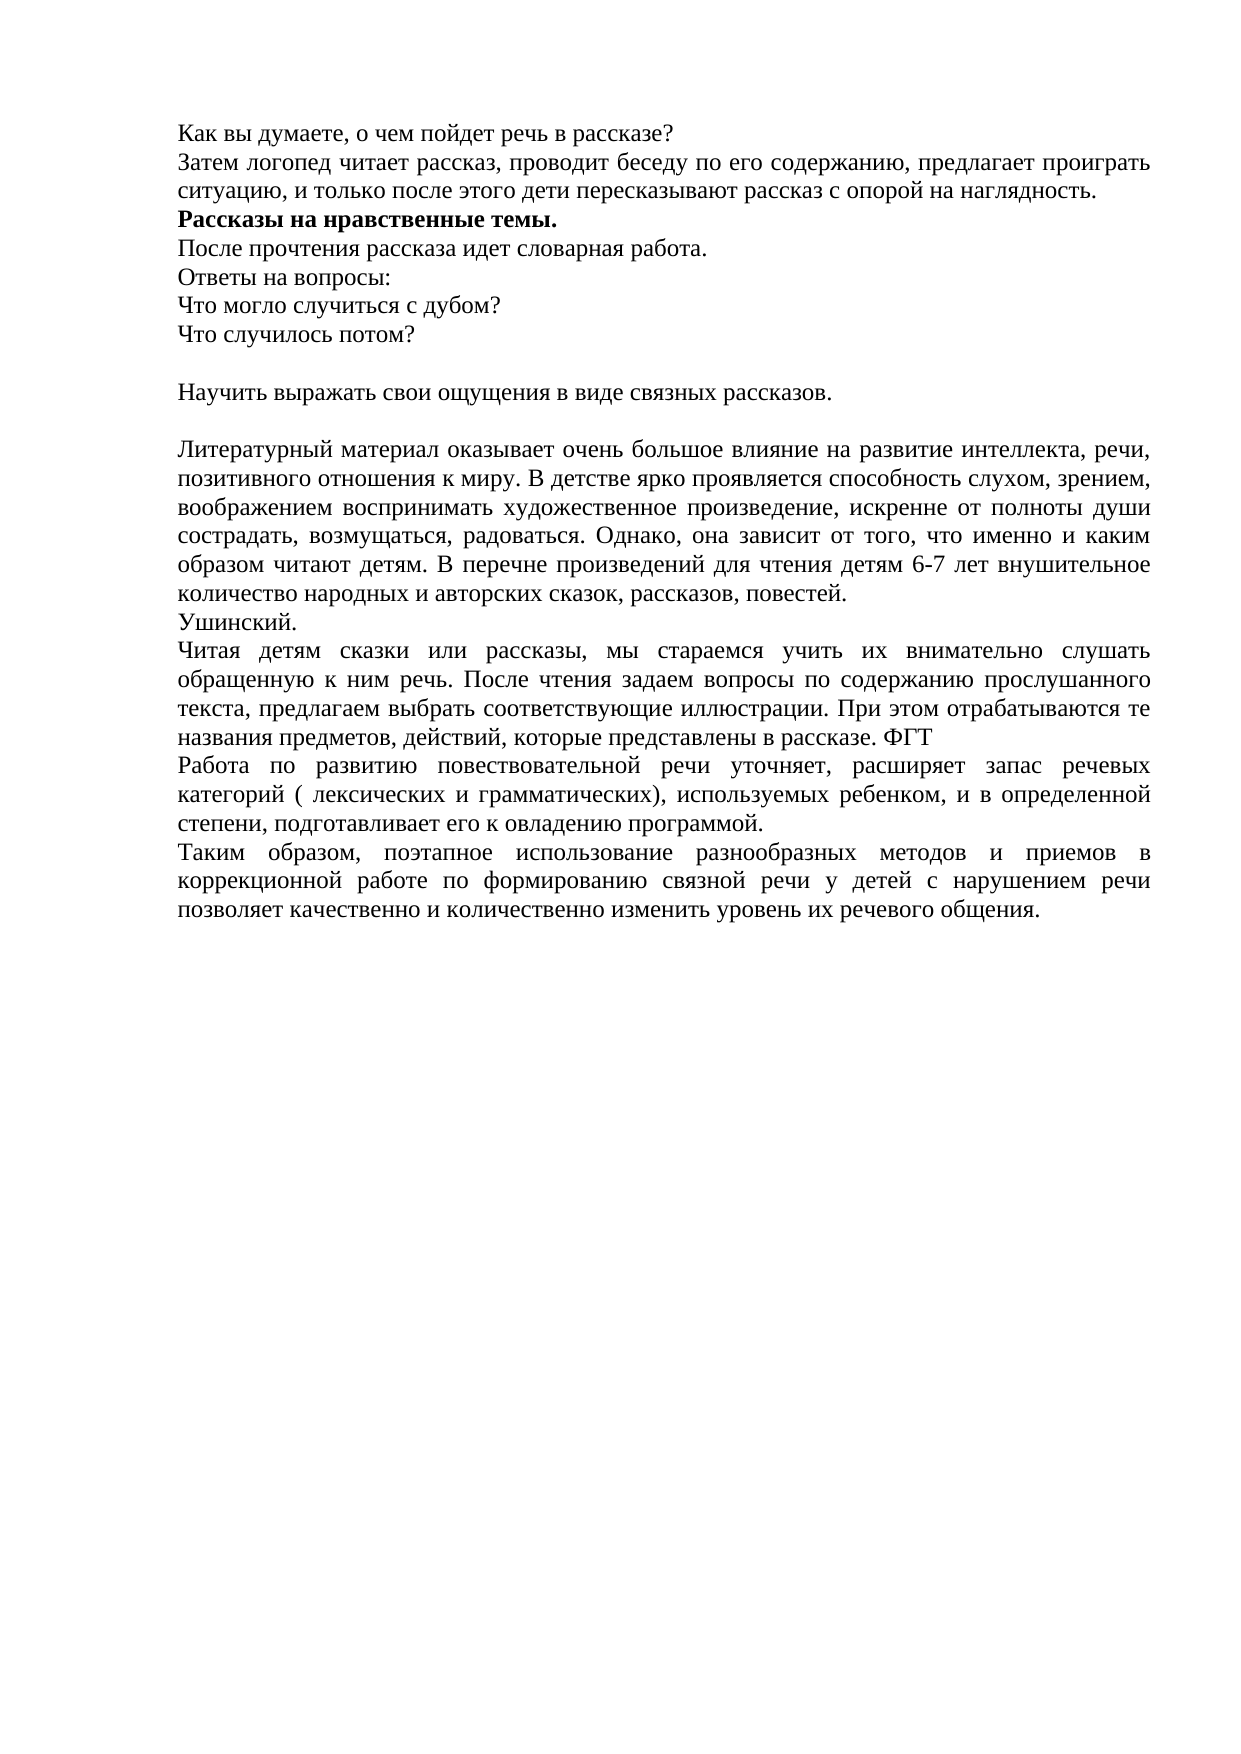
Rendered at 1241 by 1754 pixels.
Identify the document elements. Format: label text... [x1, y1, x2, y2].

text Что случилось потом? [177, 319, 1152, 348]
text Научить выражать свои ощущения в виде связных рассказов. [177, 377, 1152, 406]
text Рассказы на нравственные темы. [177, 204, 1152, 233]
text Затем логопед читает рассказ, проводит беседу по его содержанию, предлагает проиграть ситуацию, и только после этого дети пересказывают рассказ с опорой на наглядность. [177, 147, 1152, 204]
text Что могло случиться с дубом? [177, 291, 1152, 319]
text Как вы думаете, о чем пойдет речь в рассказе? [177, 118, 1152, 147]
text Таким образом, поэтапное использование разнообразных методов и приемов в коррекционной работе по формированию связной речи у детей с нарушением речи позволяет качественно и количественно изменить уровень их речевого общения. [177, 837, 1152, 923]
text После прочтения рассказа идет словарная работа. [177, 233, 1152, 262]
text Читая детям сказки или рассказы, мы стараемся учить их внимательно слушать обращенную к ним речь. После чтения задаем вопросы по содержанию прослушанного текста, предлагаем выбрать соответствующие иллюстрации. При этом отрабатываются те названия предметов, действий, которые представлены в рассказе. ФГТ [177, 636, 1152, 751]
text Ответы на вопросы: [177, 262, 1152, 291]
text Литературный материал оказывает очень большое влияние на развитие интеллекта, речи, позитивного отношения к миру. В детстве ярко проявляется способность слухом, зрением, воображением воспринимать художественное произведение, искренне от полноты души сострадать, возмущаться, радоваться. Однако, она зависит от того, что именно и каким образом читают детям. В перечне произведений для чтения детям 6-7 лет внушительное количество народных и авторских сказок, рассказов, повестей. [177, 434, 1152, 607]
text Работа по развитию повествовательной речи уточняет, расширяет запас речевых категорий ( лексических и грамматических), используемых ребенком, и в определенной степени, подготавливает его к овладению программой. [177, 751, 1152, 837]
text Ушинский. [177, 607, 1152, 636]
